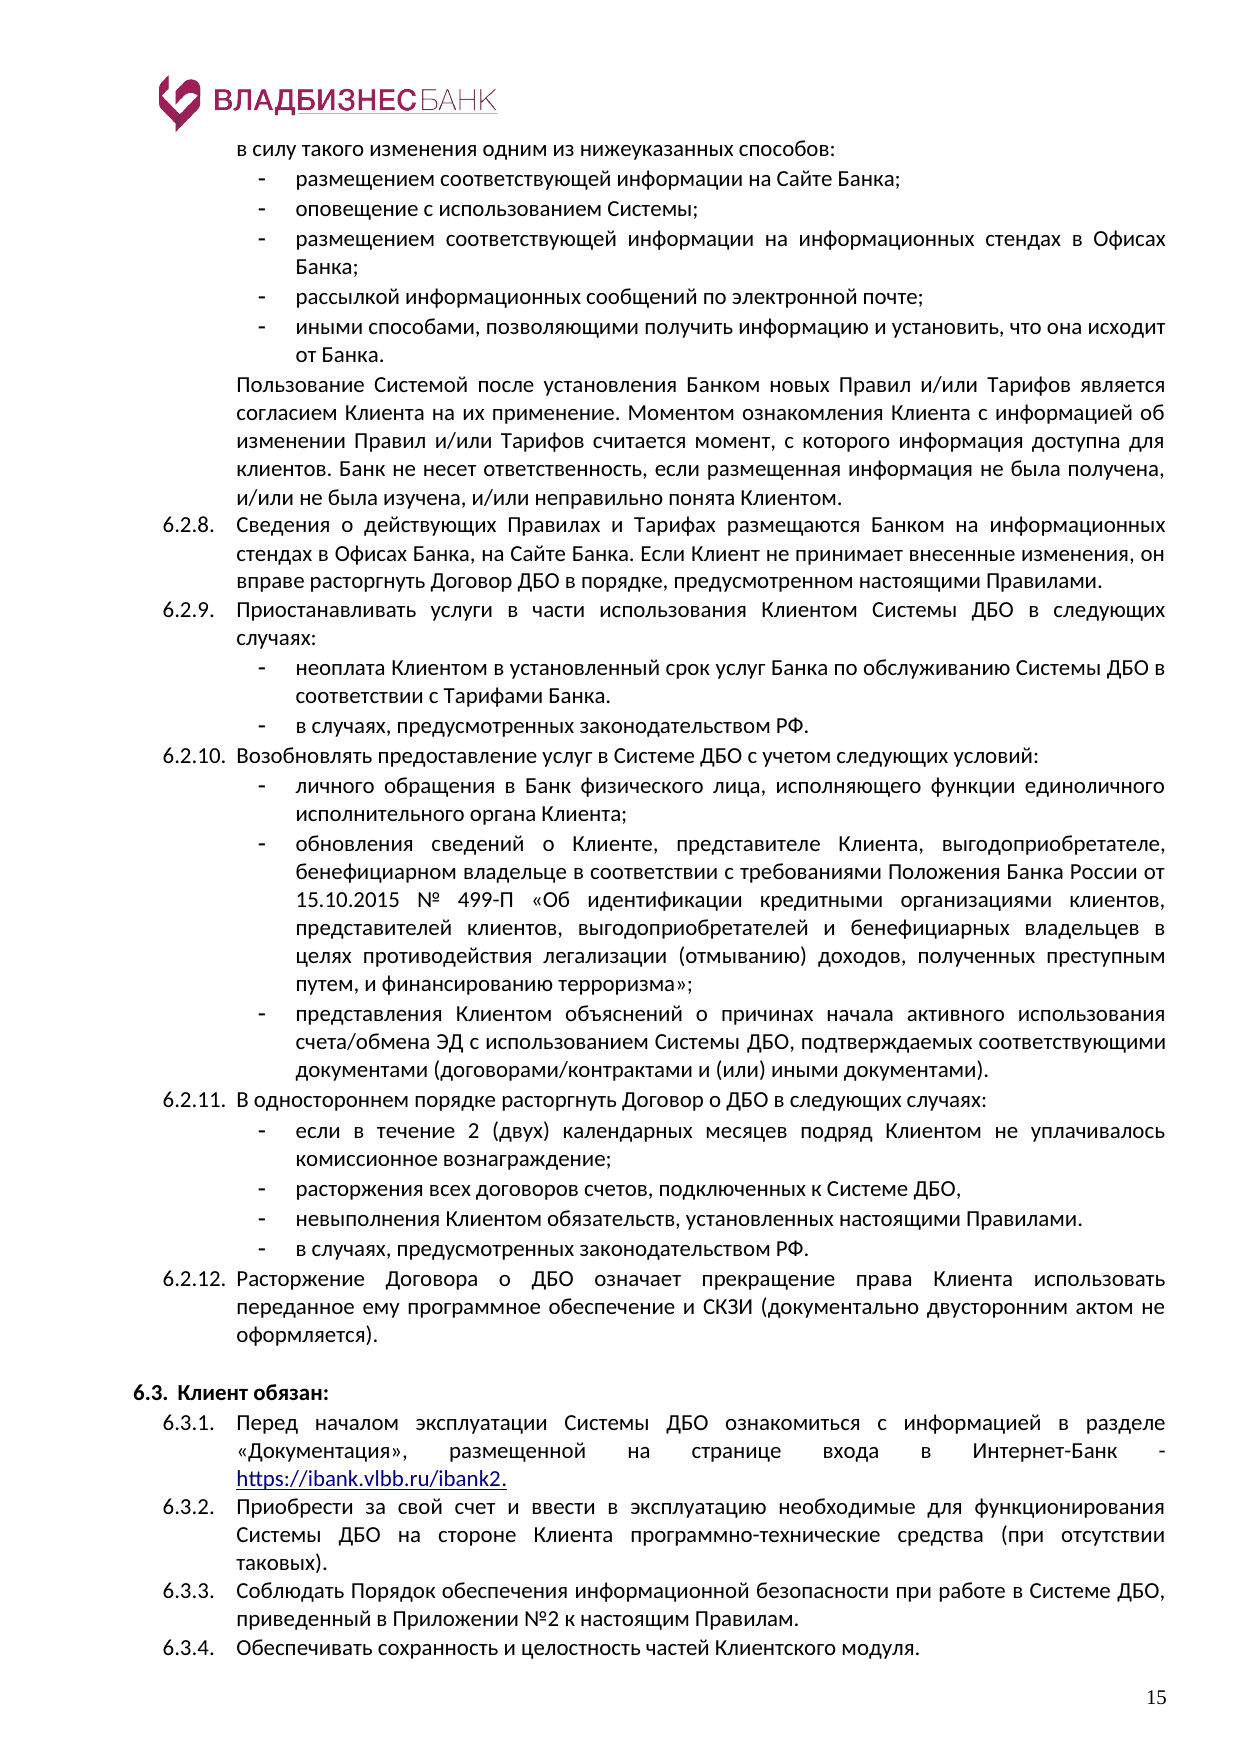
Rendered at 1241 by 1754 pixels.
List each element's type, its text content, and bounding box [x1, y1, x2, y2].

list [162, 134, 1167, 162]
list размещением соответствующей информации на Сайте Банка; [258, 164, 1167, 192]
list если в течение 2 (двух) календарных месяцев подряд Клиентом не уплачивалось комиссионное вознаграждение; [258, 1116, 1167, 1172]
list В одностороннем порядке расторгнуть Договор о ДБО в следующих случаях: [162, 1086, 1167, 1114]
picture [118, 75, 538, 134]
list Перед началом эксплуатации Системы ДБО ознакомиться с информацией в разделе «Документация», размещенной на странице входа в Интернет-Банк - https://ibank.vlbb.ru/ibank2. [162, 1408, 1167, 1492]
list Соблюдать Порядок обеспечения информационной безопасности при работе в Системе ДБО, приведенный в Приложении №2 к настоящим Правилам. [162, 1577, 1167, 1633]
list рассылкой информационных сообщений по электронной почте; [258, 282, 1167, 310]
list Приостанавливать услуги в части использования Клиентом Системы ДБО в следующих случаях: [162, 595, 1167, 651]
list иными способами, позволяющими получить информацию и установить, что она исходит от Банка. [258, 312, 1167, 368]
list Клиент обязан: [133, 1378, 1167, 1406]
list Расторжение Договора о ДБО означает прекращение права Клиента использовать переданное ему программное обеспечение и СКЗИ (документально двусторонним актом не оформляется). [162, 1264, 1167, 1348]
list расторжения всех договоров счетов, подключенных к Системе ДБО, [258, 1174, 1167, 1202]
list невыполнения Клиентом обязательств, установленных настоящими Правилами. [258, 1204, 1167, 1232]
list Возобновлять предоставление услуг в Системе ДБО с учетом следующих условий: [162, 741, 1167, 769]
list Обеспечивать сохранность и целостность частей Клиентского модуля. [162, 1633, 1167, 1661]
list обновления сведений о Клиенте, представителе Клиента, выгодоприобретателе, бенефициарном владельце в соответствии с требованиями Положения Банка России от 15.10.2015 № 499-П «Об идентификации кредитными организациями клиентов, представителей клиентов, выгодоприобретателей и бенефициарных владельцев в целях противодействия легализации (отмыванию) доходов, полученных преступным путем, и финансированию терроризма»; [258, 829, 1167, 997]
list неоплата Клиентом в установленный срок услуг Банка по обслуживанию Системы ДБО в соответствии с Тарифами Банка. [258, 653, 1167, 709]
text Пользование Системой после установления Банком новых Правил и/или Тарифов является согласием Клиента на их применение. Моментом ознакомления Клиента с информацией об изменении Правил и/или Тарифов считается момент, с которого информация доступна для клиентов. Банк не несет ответственность, если размещенная информация не была получена, и/или не была изучена, и/или неправильно понята Клиентом. [236, 371, 1167, 511]
list размещением соответствующей информации на информационных стендах в Офисах Банка; [258, 224, 1167, 280]
list в случаях, предусмотренных законодательством РФ. [258, 711, 1167, 739]
list Сведения о действующих Правилах и Тарифах размещаются Банком на информационных стендах в Офисах Банка, на Сайте Банка. Если Клиент не принимает внесенные изменения, он вправе расторгнуть Договор ДБО в порядке, предусмотренном настоящими Правилами. [162, 511, 1167, 595]
list Приобрести за свой счет и ввести в эксплуатацию необходимые для функционирования Системы ДБО на стороне Клиента программно-технические средства (при отсутствии таковых). [162, 1492, 1167, 1577]
list представления Клиентом объяснений о причинах начала активного использования счета/обмена ЭД с использованием Системы ДБО, подтверждаемых соответствующими документами (договорами/контрактами и (или) иными документами). [258, 999, 1167, 1083]
list оповещение с использованием Системы; [258, 194, 1167, 222]
list в случаях, предусмотренных законодательством РФ. [258, 1234, 1167, 1262]
list личного обращения в Банк физического лица, исполняющего функции единоличного исполнительного органа Клиента; [258, 771, 1167, 827]
